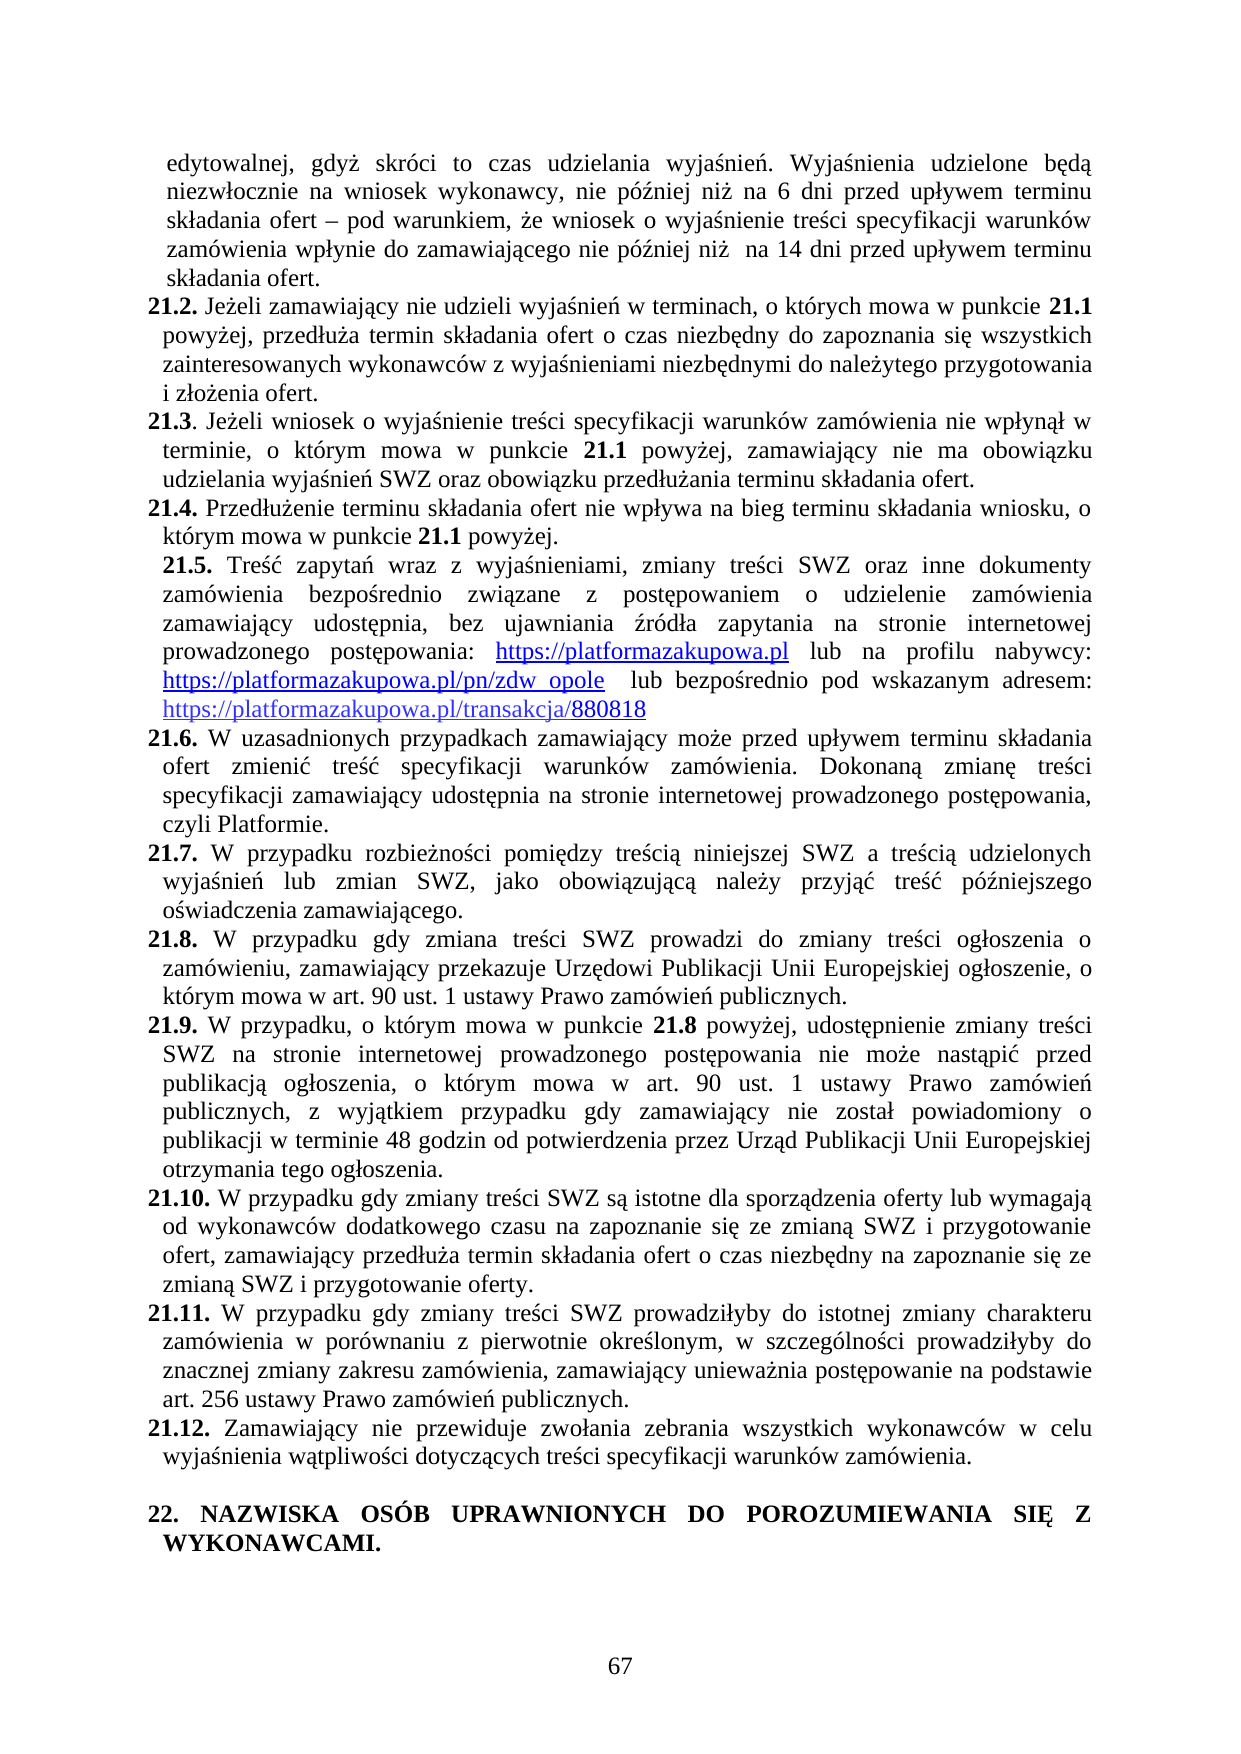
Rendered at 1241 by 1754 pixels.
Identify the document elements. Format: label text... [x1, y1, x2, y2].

text 21.3. Jeżeli wniosek o wyjaśnienie treści specyfikacji warunków zamówienia nie wpłynął w terminie, o którym mowa w punkcie 21.1 powyżej, zamawiający nie ma obowiązku udzielania wyjaśnień SWZ oraz obowiązku przedłużania terminu składania ofert. [148, 406, 1093, 493]
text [148, 148, 1093, 291]
text 21.10. W przypadku gdy zmiany treści SWZ są istotne dla sporządzenia oferty lub wymagają od wykonawców dodatkowego czasu na zapoznanie się ze zmianą SWZ i przygotowanie ofert, zamawiający przedłuża termin składania ofert o czas niezbędny na zapoznanie się ze zmianą SWZ i przygotowanie oferty. [148, 1183, 1093, 1298]
text 21.8. W przypadku gdy zmiana treści SWZ prowadzi do zmiany treści ogłoszenia o zamówieniu, zamawiający przekazuje Urzędowi Publikacji Unii Europejskiej ogłoszenie, o którym mowa w art. 90 ust. 1 ustawy Prawo zamówień publicznych. [148, 924, 1093, 1010]
text 21.9. W przypadku, o którym mowa w punkcie 21.8 powyżej, udostępnienie zmiany treści SWZ na stronie internetowej prowadzonego postępowania nie może nastąpić przed publikacją ogłoszenia, o którym mowa w art. 90 ust. 1 ustawy Prawo zamówień publicznych, z wyjątkiem przypadku gdy zamawiający nie został powiadomiony o publikacji w terminie 48 godzin od potwierdzenia przez Urząd Publikacji Unii Europejskiej otrzymania tego ogłoszenia. [148, 1010, 1093, 1183]
text 21.7. W przypadku rozbieżności pomiędzy treścią niniejszej SWZ a treścią udzielonych wyjaśnień lub zmian SWZ, jako obowiązującą należy przyjąć treść późniejszego oświadczenia zamawiającego. [148, 838, 1093, 924]
text 21.6. W uzasadnionych przypadkach zamawiający może przed upływem terminu składania ofert zmienić treść specyfikacji warunków zamówienia. Dokonaną zmianę treści specyfikacji zamawiający udostępnia na stronie internetowej prowadzonego postępowania, czyli Platformie. [148, 723, 1093, 838]
text 22. NAZWISKA OSÓB UPRAWNIONYCH DO POROZUMIEWANIA SIĘ Z WYKONAWCAMI. [148, 1499, 1093, 1556]
text 21.12. Zamawiający nie przewiduje zwołania zebrania wszystkich wykonawców w celu wyjaśnienia wątpliwości dotyczących treści specyfikacji warunków zamówienia. [148, 1413, 1093, 1470]
text 21.5. Treść zapytań wraz z wyjaśnieniami, zmiany treści SWZ oraz inne dokumenty zamówienia bezpośrednio związane z postępowaniem o udzielenie zamówienia zamawiający udostępnia, bez ujawniania źródła zapytania na stronie internetowej prowadzonego postępowania: https://platformazakupowa.pl lub na profilu nabywcy: https://platformazakupowa.pl/pn/zdw_opole lub bezpośrednio pod wskazanym adresem: https://platformazakupowa.pl/transakcja/880818 [162, 550, 1093, 723]
text 21.2. Jeżeli zamawiający nie udzieli wyjaśnień w terminach, o których mowa w punkcie 21.1 powyżej, przedłuża termin składania ofert o czas niezbędny do zapoznania się wszystkich zainteresowanych wykonawców z wyjaśnieniami niezbędnymi do należytego przygotowania i złożenia ofert. [148, 291, 1093, 406]
text 21.11. W przypadku gdy zmiany treści SWZ prowadziłyby do istotnej zmiany charakteru zamówienia w porównaniu z pierwotnie określonym, w szczególności prowadziłyby do znacznej zmiany zakresu zamówienia, zamawiający unieważnia postępowanie na podstawie art. 256 ustawy Prawo zamówień publicznych. [148, 1298, 1093, 1413]
text 21.4. Przedłużenie terminu składania ofert nie wpływa na bieg terminu składania wniosku, o którym mowa w punkcie 21.1 powyżej. [148, 493, 1093, 550]
